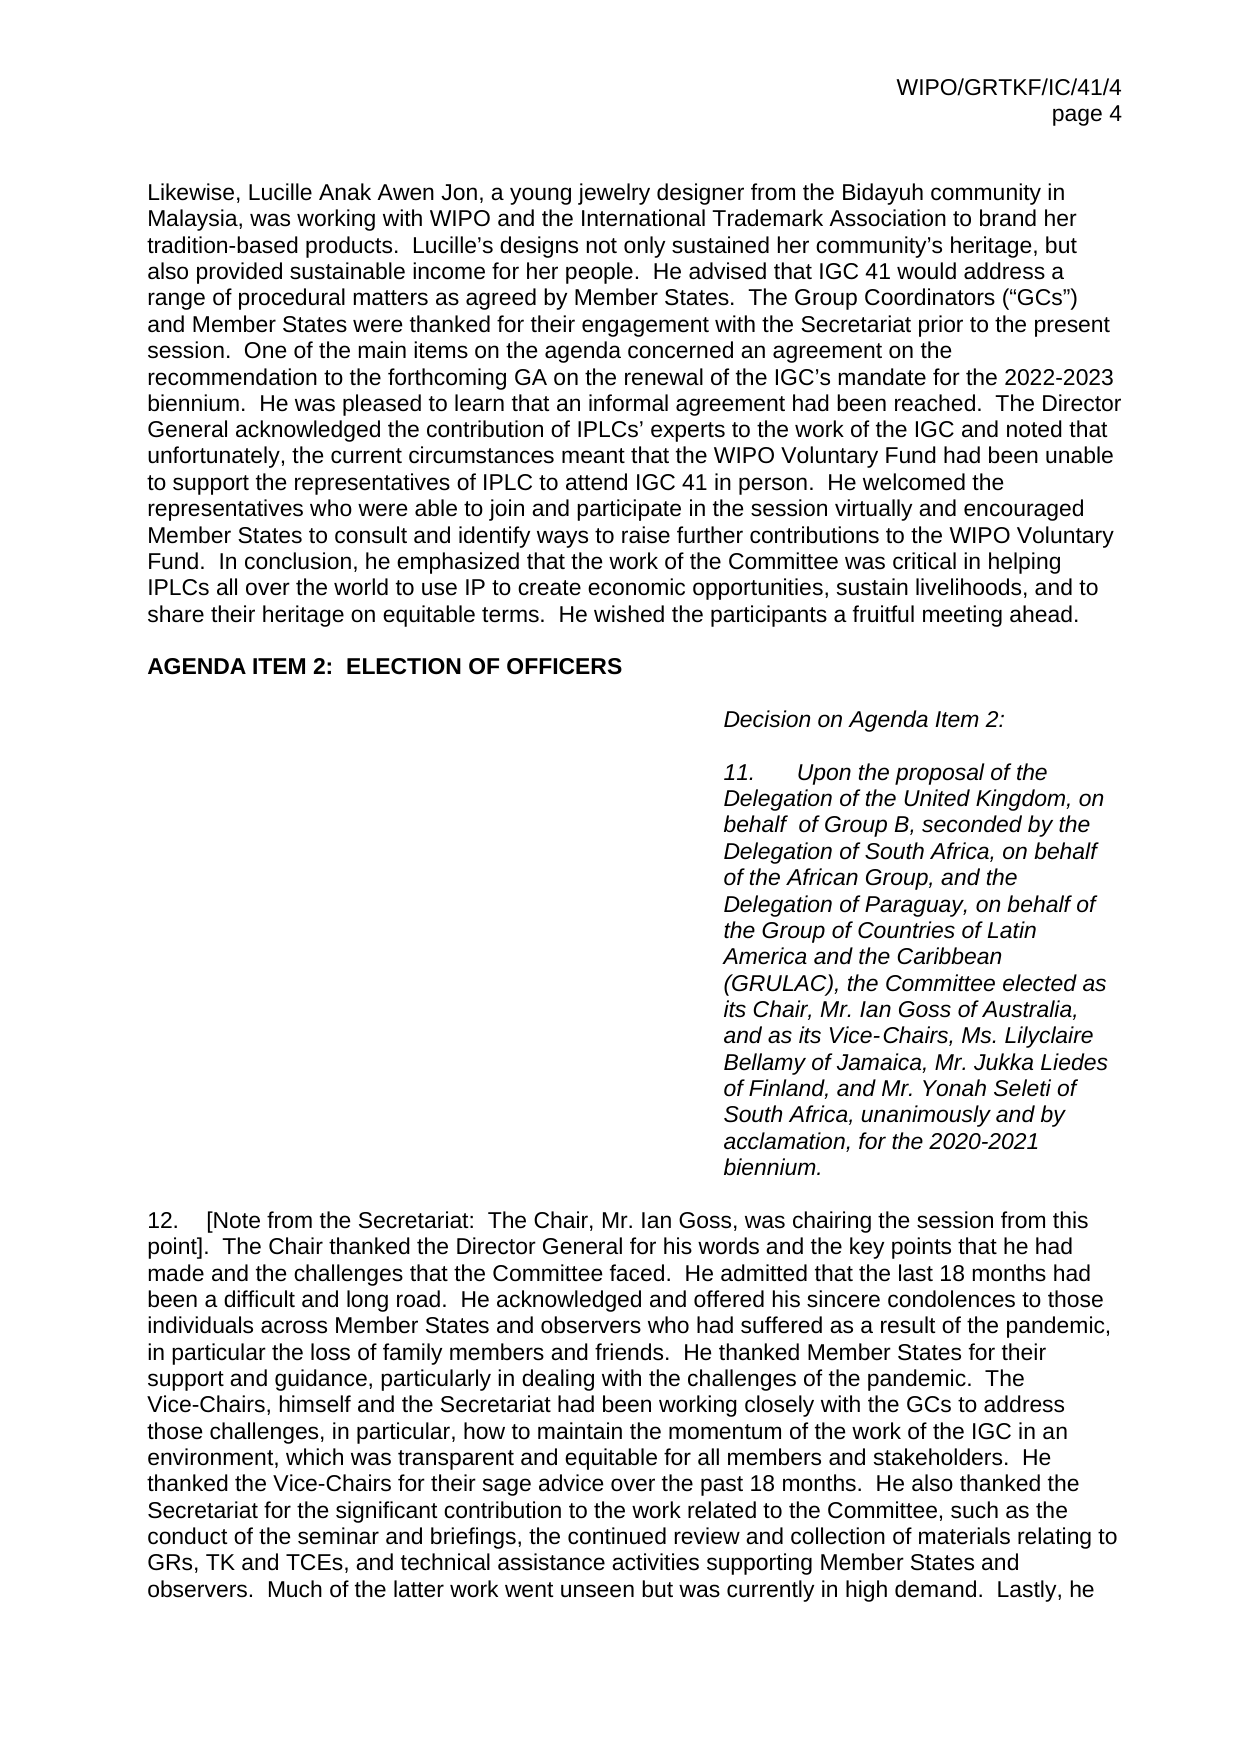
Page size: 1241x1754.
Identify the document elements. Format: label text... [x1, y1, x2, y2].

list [147, 179, 1122, 627]
subtitle AGENDA ITEM 2: Election of Officers [147, 653, 1122, 680]
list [147, 1207, 1122, 1602]
list Decision on Agenda Item 2: [723, 706, 1122, 732]
list Upon the proposal of the Delegation of the United Kingdom, on behalf of Group B, seconded by the Delegation of South Africa, on behalf of the African Group, and the Delegation of Paraguay, on behalf of the Group of Countries of Latin America and the Caribbean (GRULAC), the Committee elected as its Chair, Mr. Ian Goss of Australia, and as its Vice-Chairs, Ms. Lilyclaire Bellamy of Jamaica, Mr. Jukka Liedes of Finland, and Mr. Yonah Seleti of South Africa, unanimously and by acclamation, for the 2020-2021 biennium. [723, 759, 1122, 1180]
